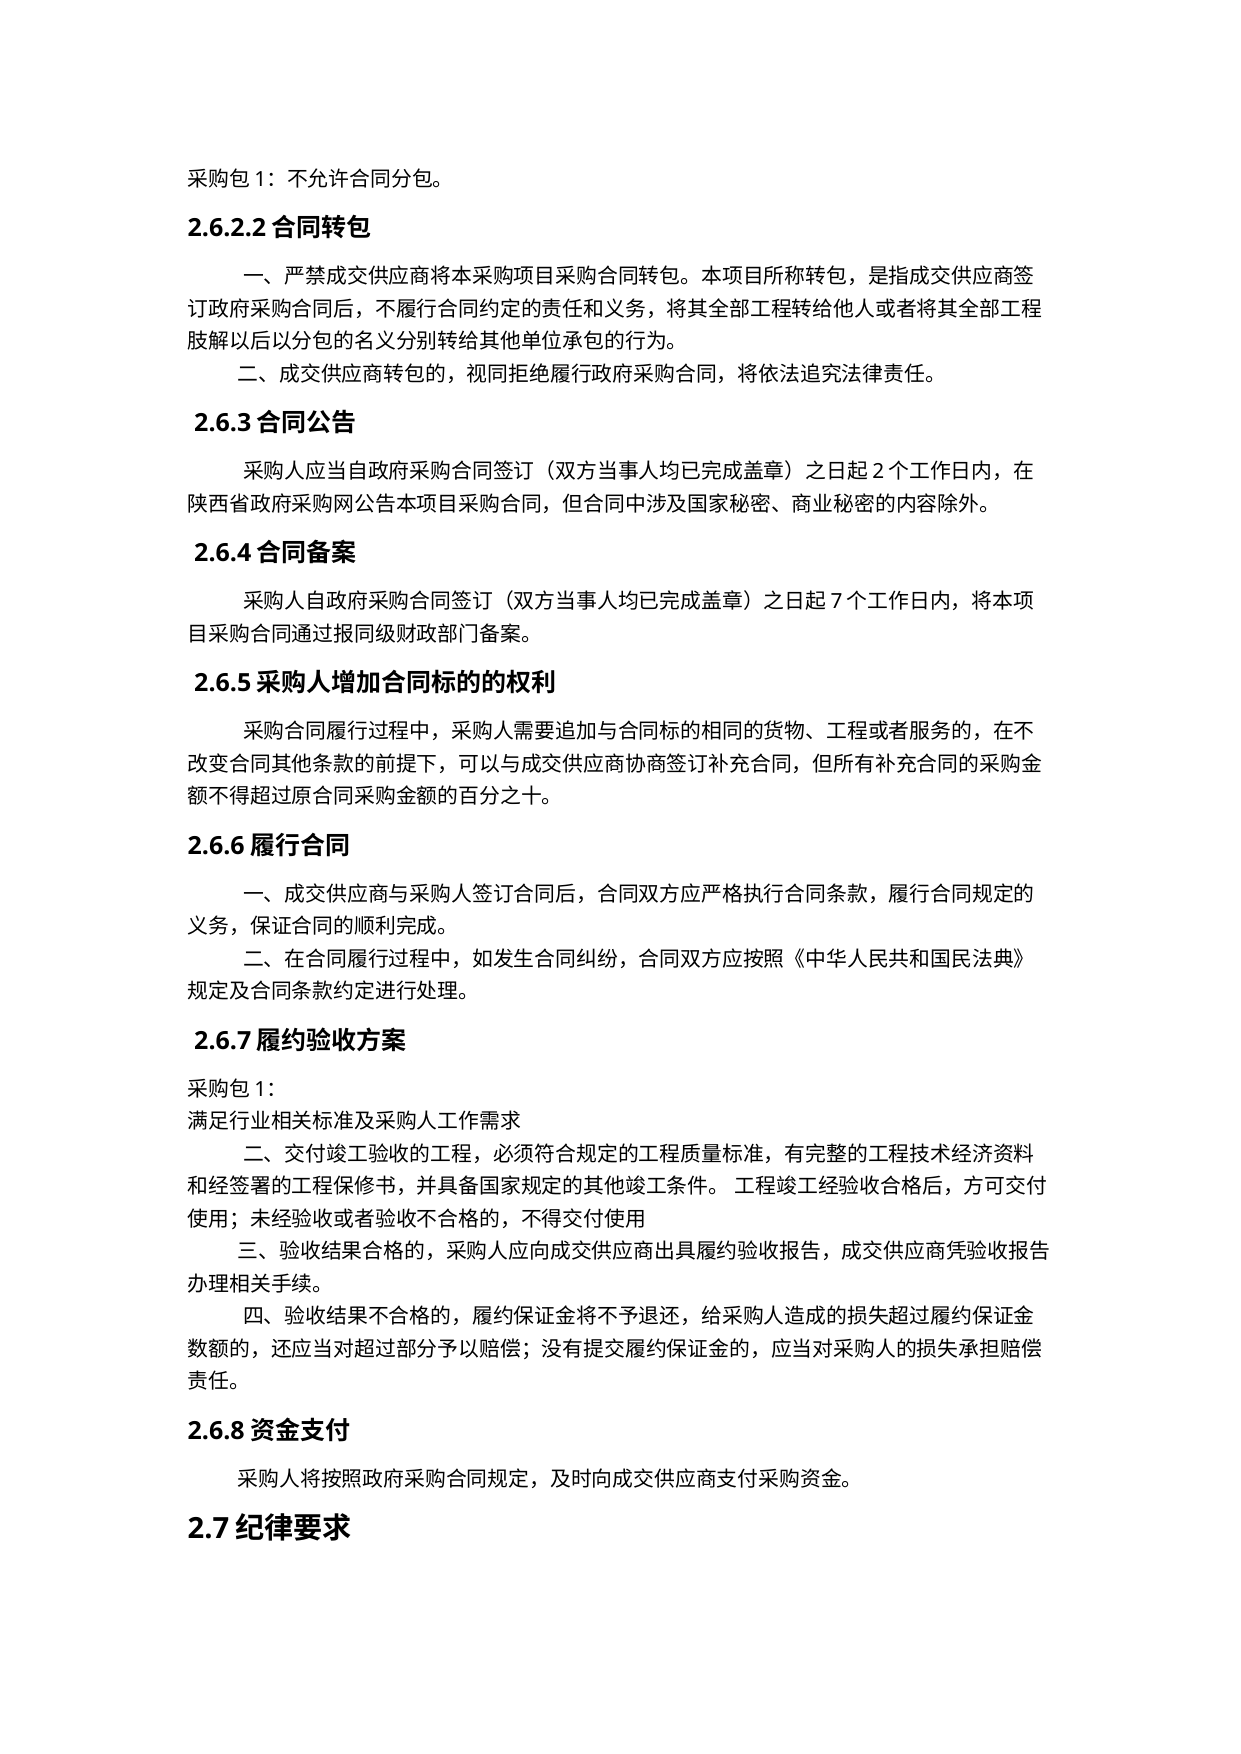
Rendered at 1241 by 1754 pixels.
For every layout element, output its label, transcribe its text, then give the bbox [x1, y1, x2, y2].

text 2.6.6履行合同 [187, 812, 1053, 877]
text 2.7纪律要求 [187, 1494, 1053, 1559]
text 二、成交供应商转包的，视同拒绝履行政府采购合同，将依法追究法律责任。 [187, 357, 1053, 389]
text 采购人自政府采购合同签订（双方当事人均已完成盖章）之日起7个工作日内，将本项目采购合同通过报同级财政部门备案。 [187, 584, 1053, 649]
text 二、交付竣工验收的工程，必须符合规定的工程质量标准，有完整的工程技术经济资料和经签署的工程保修书，并具备国家规定的其他竣工条件。 工程竣工经验收合格后，方可交付使用；未经验收或者验收不合格的，不得交付使用 [187, 1137, 1053, 1234]
text 2.6.5采购人增加合同标的的权利 [187, 649, 1053, 714]
text 2.6.8资金支付 [187, 1397, 1053, 1462]
text 采购包1：不允许合同分包。 [187, 162, 1053, 194]
text 一、严禁成交供应商将本采购项目采购合同转包。本项目所称转包，是指成交供应商签订政府采购合同后，不履行合同约定的责任和义务，将其全部工程转给他人或者将其全部工程肢解以后以分包的名义分别转给其他单位承包的行为。 [187, 259, 1053, 357]
text 采购人应当自政府采购合同签订（双方当事人均已完成盖章）之日起2个工作日内，在陕西省政府采购网公告本项目采购合同，但合同中涉及国家秘密、商业秘密的内容除外。 [187, 454, 1053, 519]
text 2.6.3合同公告 [187, 389, 1053, 454]
text 2.6.4合同备案 [187, 519, 1053, 584]
text 一、成交供应商与采购人签订合同后，合同双方应严格执行合同条款，履行合同规定的义务，保证合同的顺利完成。 [187, 877, 1053, 942]
text 采购合同履行过程中，采购人需要追加与合同标的相同的货物、工程或者服务的，在不改变合同其他条款的前提下，可以与成交供应商协商签订补充合同，但所有补充合同的采购金额不得超过原合同采购金额的百分之十。 [187, 714, 1053, 812]
text 四、验收结果不合格的，履约保证金将不予退还，给采购人造成的损失超过履约保证金数额的，还应当对超过部分予以赔偿；没有提交履约保证金的，应当对采购人的损失承担赔偿责任。 [187, 1299, 1053, 1397]
text 三、验收结果合格的，采购人应向成交供应商出具履约验收报告，成交供应商凭验收报告办理相关手续。 [187, 1234, 1053, 1299]
text 2.6.7履约验收方案 [187, 1007, 1053, 1072]
text 采购人将按照政府采购合同规定，及时向成交供应商支付采购资金。 [187, 1462, 1053, 1494]
text 采购包1： [187, 1072, 1053, 1104]
text 满足行业相关标准及采购人工作需求 [187, 1104, 1053, 1137]
text 2.6.2.2合同转包 [187, 194, 1053, 259]
text 二、在合同履行过程中，如发生合同纠纷，合同双方应按照《中华人民共和国民法典》规定及合同条款约定进行处理。 [187, 942, 1053, 1007]
